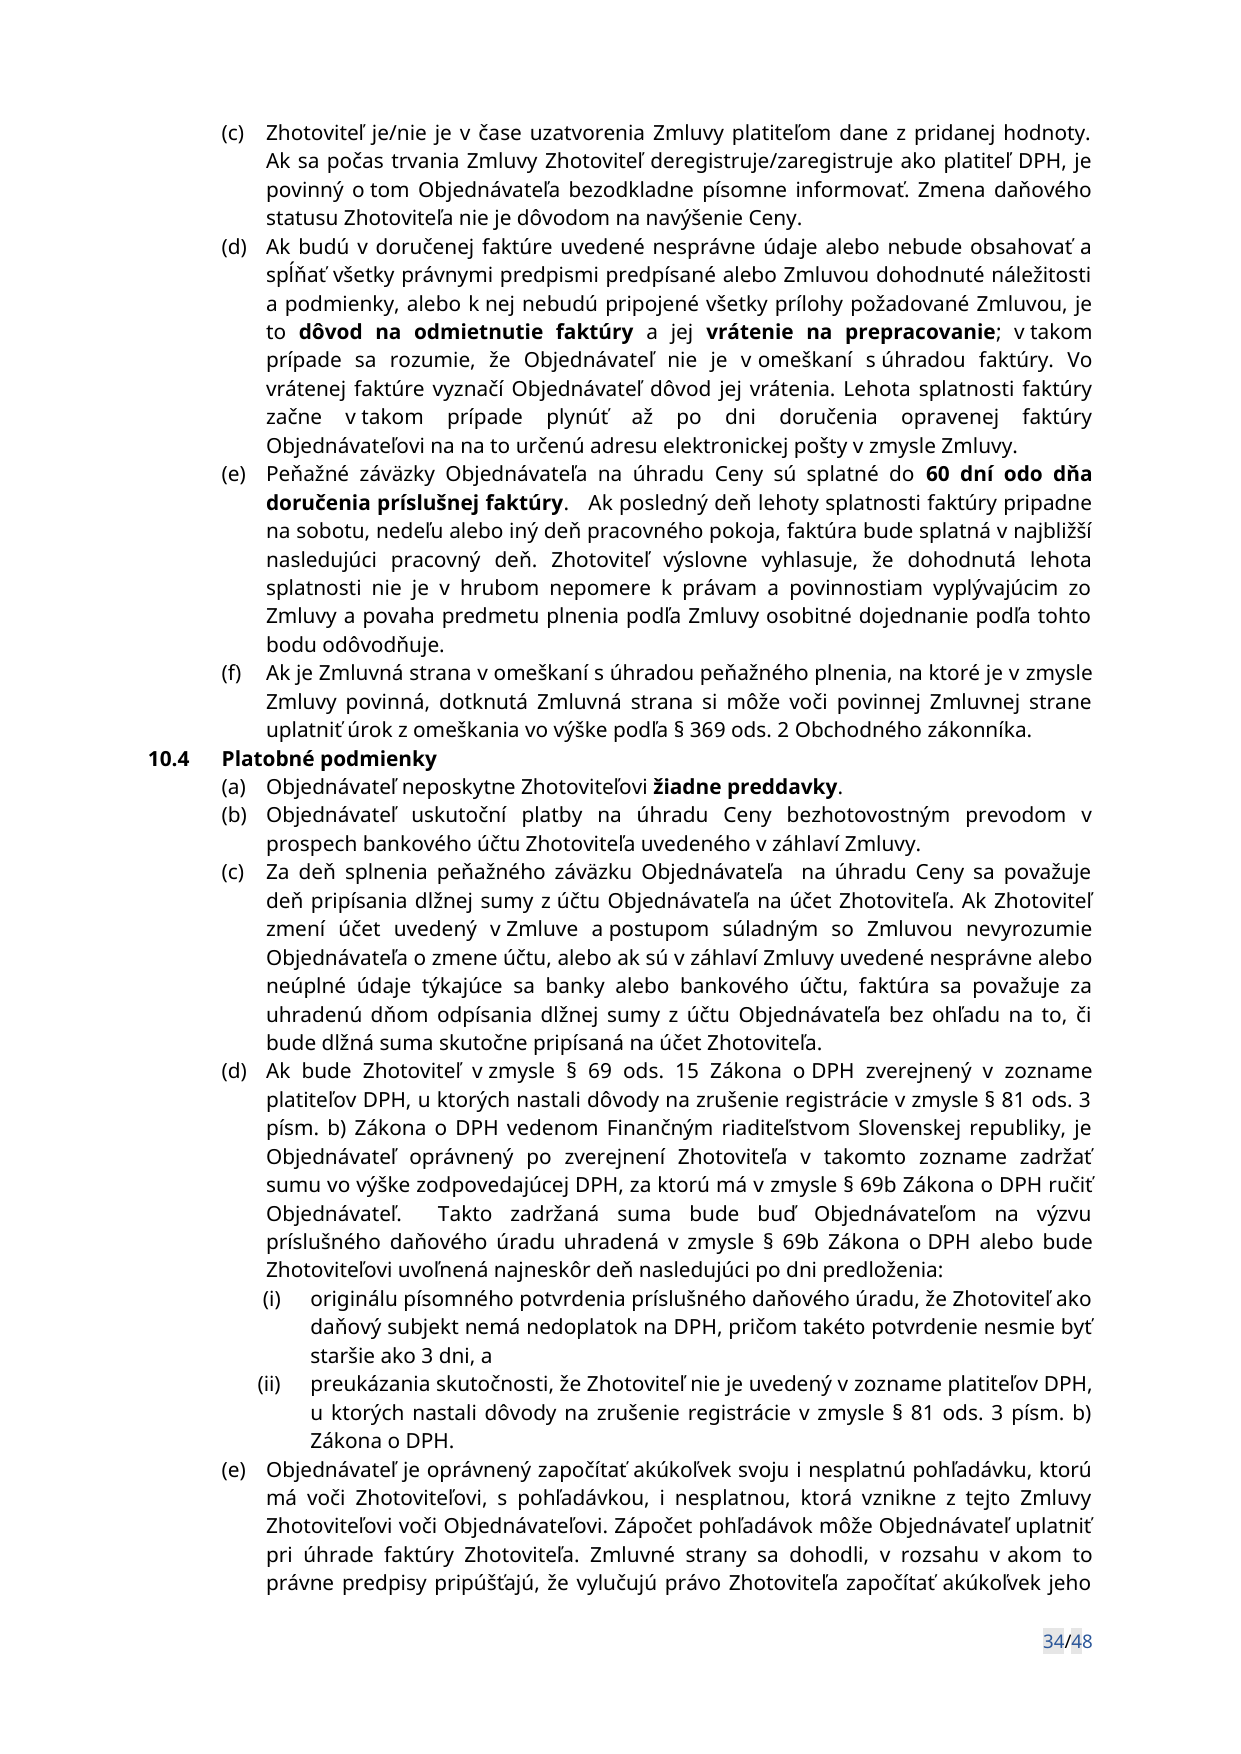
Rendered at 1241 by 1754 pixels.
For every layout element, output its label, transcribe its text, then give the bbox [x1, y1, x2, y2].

text (d) Ak bude Zhotoviteľ v zmysle § 69 ods. 15 Zákona o DPH zverejnený v zozname platiteľov DPH, u ktorých nastali dôvody na zrušenie registrácie v zmysle § 81 ods. 3 písm. b) Zákona o DPH vedenom Finančným riaditeľstvom Slovenskej republiky, je Objednávateľ oprávnený po zverejnení Zhotoviteľa v takomto zozname zadržať sumu vo výške zodpovedajúcej DPH, za ktorú má v zmysle § 69b Zákona o DPH ručiť Objednávateľ. Takto zadržaná suma bude buď Objednávateľom na výzvu príslušného daňového úradu uhradená v zmysle § 69b Zákona o DPH alebo bude Zhotoviteľovi uvoľnená najneskôr deň nasledujúci po dni predloženia: [221, 1057, 1093, 1284]
text (e) Peňažné záväzky Objednávateľa na úhradu Ceny sú splatné do 60 dní odo dňa doručenia príslušnej faktúry. Ak posledný deň lehoty splatnosti faktúry pripadne na sobotu, nedeľu alebo iný deň pracovného pokoja, faktúra bude splatná v najbližší nasledujúci pracovný deň. Zhotoviteľ výslovne vyhlasuje, že dohodnutá lehota splatnosti nie je v hrubom nepomere k právam a povinnostiam vyplývajúcim zo Zmluvy a povaha predmetu plnenia podľa Zmluvy osobitné dojednanie podľa tohto bodu odôvodňuje. [221, 459, 1093, 658]
text (f) Ak je Zmluvná strana v omeškaní s úhradou peňažného plnenia, na ktoré je v zmysle Zmluvy povinná, dotknutá Zmluvná strana si môže voči povinnej Zmluvnej strane uplatniť úrok z omeškania vo výške podľa § 369 ods. 2 Obchodného zákonníka. [221, 658, 1093, 744]
text (d) Ak budú v doručenej faktúre uvedené nesprávne údaje alebo nebude obsahovať a spĺňať všetky právnymi predpismi predpísané alebo Zmluvou dohodnuté náležitosti a podmienky, alebo k nej nebudú pripojené všetky prílohy požadované Zmluvou, je to dôvod na odmietnutie faktúry a jej vrátenie na prepracovanie; v takom prípade sa rozumie, že Objednávateľ nie je v omeškaní s úhradou faktúry. Vo vrátenej faktúre vyznačí Objednávateľ dôvod jej vrátenia. Lehota splatnosti faktúry začne v takom prípade plynúť až po dni doručenia opravenej faktúry Objednávateľovi na na to určenú adresu elektronickej pošty v zmysle Zmluvy. [221, 232, 1093, 459]
text 10.4 Platobné podmienky [148, 744, 1093, 772]
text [221, 1455, 1093, 1597]
text (c) Za deň splnenia peňažného záväzku Objednávateľa na úhradu Ceny sa považuje deň pripísania dlžnej sumy z účtu Objednávateľa na účet Zhotoviteľa. Ak Zhotoviteľ zmení účet uvedený v Zmluve a postupom súladným so Zmluvou nevyrozumie Objednávateľa o zmene účtu, alebo ak sú v záhlaví Zmluvy uvedené nesprávne alebo neúplné údaje týkajúce sa banky alebo bankového účtu, faktúra sa považuje za uhradenú dňom odpísania dlžnej sumy z účtu Objednávateľa bez ohľadu na to, či bude dlžná suma skutočne pripísaná na účet Zhotoviteľa. [221, 857, 1093, 1057]
list originálu písomného potvrdenia príslušného daňového úradu, že Zhotoviteľ ako daňový subjekt nemá nedoplatok na DPH, pričom takéto potvrdenie nesmie byť staršie ako 3 dni, a [281, 1284, 1093, 1369]
text (a) Objednávateľ neposkytne Zhotoviteľovi žiadne preddavky. [221, 772, 1093, 801]
text (b) Objednávateľ uskutoční platby na úhradu Ceny bezhotovostným prevodom v prospech bankového účtu Zhotoviteľa uvedeného v záhlaví Zmluvy. [221, 801, 1093, 857]
list preukázania skutočnosti, že Zhotoviteľ nie je uvedený v zozname platiteľov DPH, u ktorých nastali dôvody na zrušenie registrácie v zmysle § 81 ods. 3 písm. b) Zákona o DPH. [281, 1369, 1093, 1455]
text (c) Zhotoviteľ je/nie je v čase uzatvorenia Zmluvy platiteľom dane z pridanej hodnoty. Ak sa počas trvania Zmluvy Zhotoviteľ deregistruje/zaregistruje ako platiteľ DPH, je povinný o tom Objednávateľa bezodkladne písomne informovať. Zmena daňového statusu Zhotoviteľa nie je dôvodom na navýšenie Ceny. [221, 118, 1093, 232]
